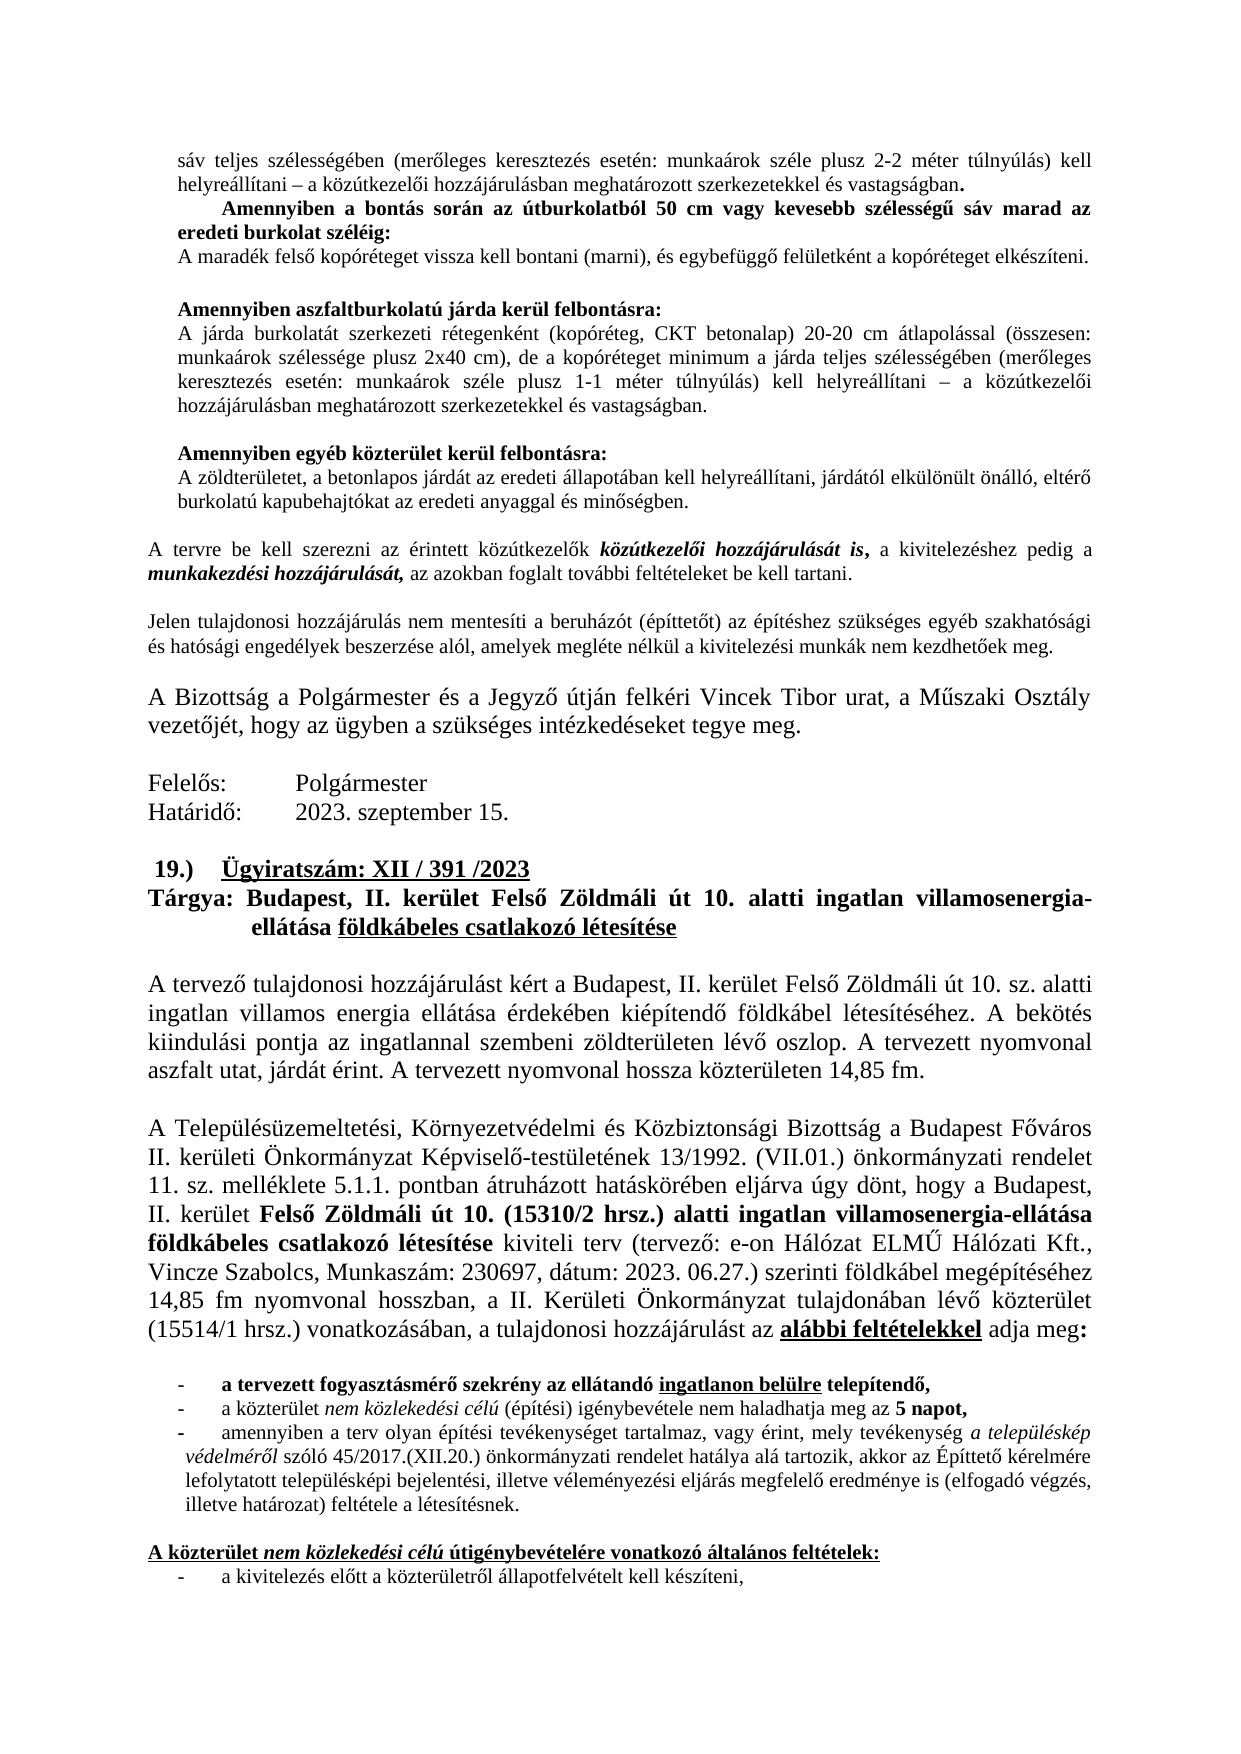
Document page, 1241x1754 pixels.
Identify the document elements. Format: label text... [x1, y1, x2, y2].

list a kivitelezés előtt a közterületről állapotfelvételt kell készíteni, [177, 1564, 1093, 1588]
text Jelen tulajdonosi hozzájárulás nem mentesíti a beruházót (építtetőt) az építéshez szükséges egyéb szakhatósági és hatósági engedélyek beszerzése alól, amelyek megléte nélkül a kivitelezési munkák nem kezdhetőek meg. [148, 609, 1093, 658]
text Amennyiben aszfaltburkolatú járda kerül felbontásra: [177, 297, 1093, 321]
text A Településüzemeltetési, Környezetvédelmi és Közbiztonsági Bizottság a Budapest Főváros II. kerületi Önkormányzat Képviselő-testületének 13/1992. (VII.01.) önkormányzati rendelet 11. sz. melléklete 5.1.1. pontban átruházott hatáskörében eljárva úgy dönt, hogy a Budapest, II. kerület Felső Zöldmáli út 10. (15310/2 hrsz.) alatti ingatlan villamosenergia-ellátása földkábeles csatlakozó létesítése kiviteli terv (tervező: e-on Hálózat ELMŰ Hálózati Kft., Vincze Szabolcs, Munkaszám: 230697, dátum: 2023. 06.27.) szerinti földkábel megépítéséhez 14,85 fm nyomvonal hosszban, a II. Kerületi Önkormányzat tulajdonában lévő közterület (15514/1 hrsz.) vonatkozásában, a tulajdonosi hozzájárulást az alábbi feltételekkel adja meg: [148, 1113, 1093, 1343]
text Amennyiben a bontás során az útburkolatból 50 cm vagy kevesebb szélességű sáv marad az eredeti burkolat széléig: [177, 196, 1093, 244]
text A tervező tulajdonosi hozzájárulást kért a Budapest, II. kerület Felső Zöldmáli út 10. sz. alatti ingatlan villamos energia ellátása érdekében kiépítendő földkábel létesítéséhez. A bekötés kiindulási pontja az ingatlannal szembeni zöldterületen lévő oszlop. A tervezett nyomvonal aszfalt utat, járdát érint. A tervezett nyomvonal hossza közterületen 14,85 fm. [148, 969, 1093, 1084]
text A Bizottság a Polgármester és a Jegyző útján felkéri Vincek Tibor urat, a Műszaki Osztály vezetőjét, hogy az ügyben a szükséges intézkedéseket tegye meg. [148, 682, 1093, 739]
text A maradék felső kopóréteget vissza kell bontani (marni), és egybefüggő felületként a kopóréteget elkészíteni. [177, 244, 1093, 268]
list Ügyiratszám: XII / 391 /2023 [154, 854, 1093, 883]
list amennyiben a terv olyan építési tevékenységet tartalmaz, vagy érint, mely tevékenység a településkép védelméről szóló 45/2017.(XII.20.) önkormányzati rendelet hatálya alá tartozik, akkor az Építtető kérelmére lefolytatott településképi bejelentési, illetve véleményezési eljárás megfelelő eredménye is (elfogadó végzés, illetve határozat) feltétele a létesítésnek. [177, 1420, 1093, 1516]
text A tervre be kell szerezni az érintett közútkezelők közútkezelői hozzájárulását is, a kivitelezéshez pedig a munkakezdési hozzájárulását, az azokban foglalt további feltételeket be kell tartani. [148, 537, 1093, 585]
list a közterület nem közlekedési célú (építési) igénybevétele nem haladhatja meg az 5 napot, [177, 1396, 1093, 1420]
text A zöldterületet, a betonlapos járdát az eredeti állapotában kell helyreállítani, járdától elkülönült önálló, eltérő burkolatú kapubehajtókat az eredeti anyaggal és minőségben. [177, 465, 1093, 513]
text Tárgya: Budapest, II. kerület Felső Zöldmáli út 10. alatti ingatlan villamosenergia-ellátása földkábeles csatlakozó létesítése [148, 883, 1093, 940]
text Amennyiben egyéb közterület kerül felbontásra: [177, 441, 1093, 465]
text Felelős: Polgármester [148, 768, 1093, 797]
list a tervezett fogyasztásmérő szekrény az ellátandó ingatlanon belülre telepítendő, [177, 1372, 1093, 1396]
text A járda burkolatát szerkezeti rétegenként (kopóréteg, CKT betonalap) 20-20 cm átlapolással (összesen: munkaárok szélessége plusz 2x40 cm), de a kopóréteget minimum a járda teljes szélességében (merőleges keresztezés esetén: munkaárok széle plusz 1-1 méter túlnyúlás) kell helyreállítani – a közútkezelői hozzájárulásban meghatározott szerkezetekkel és vastagságban. [177, 321, 1093, 417]
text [177, 148, 1093, 196]
text A közterület nem közlekedési célú útigénybevételére vonatkozó általános feltételek: [148, 1540, 1093, 1564]
text Határidő: 2023. szeptember 15. [148, 797, 1093, 825]
